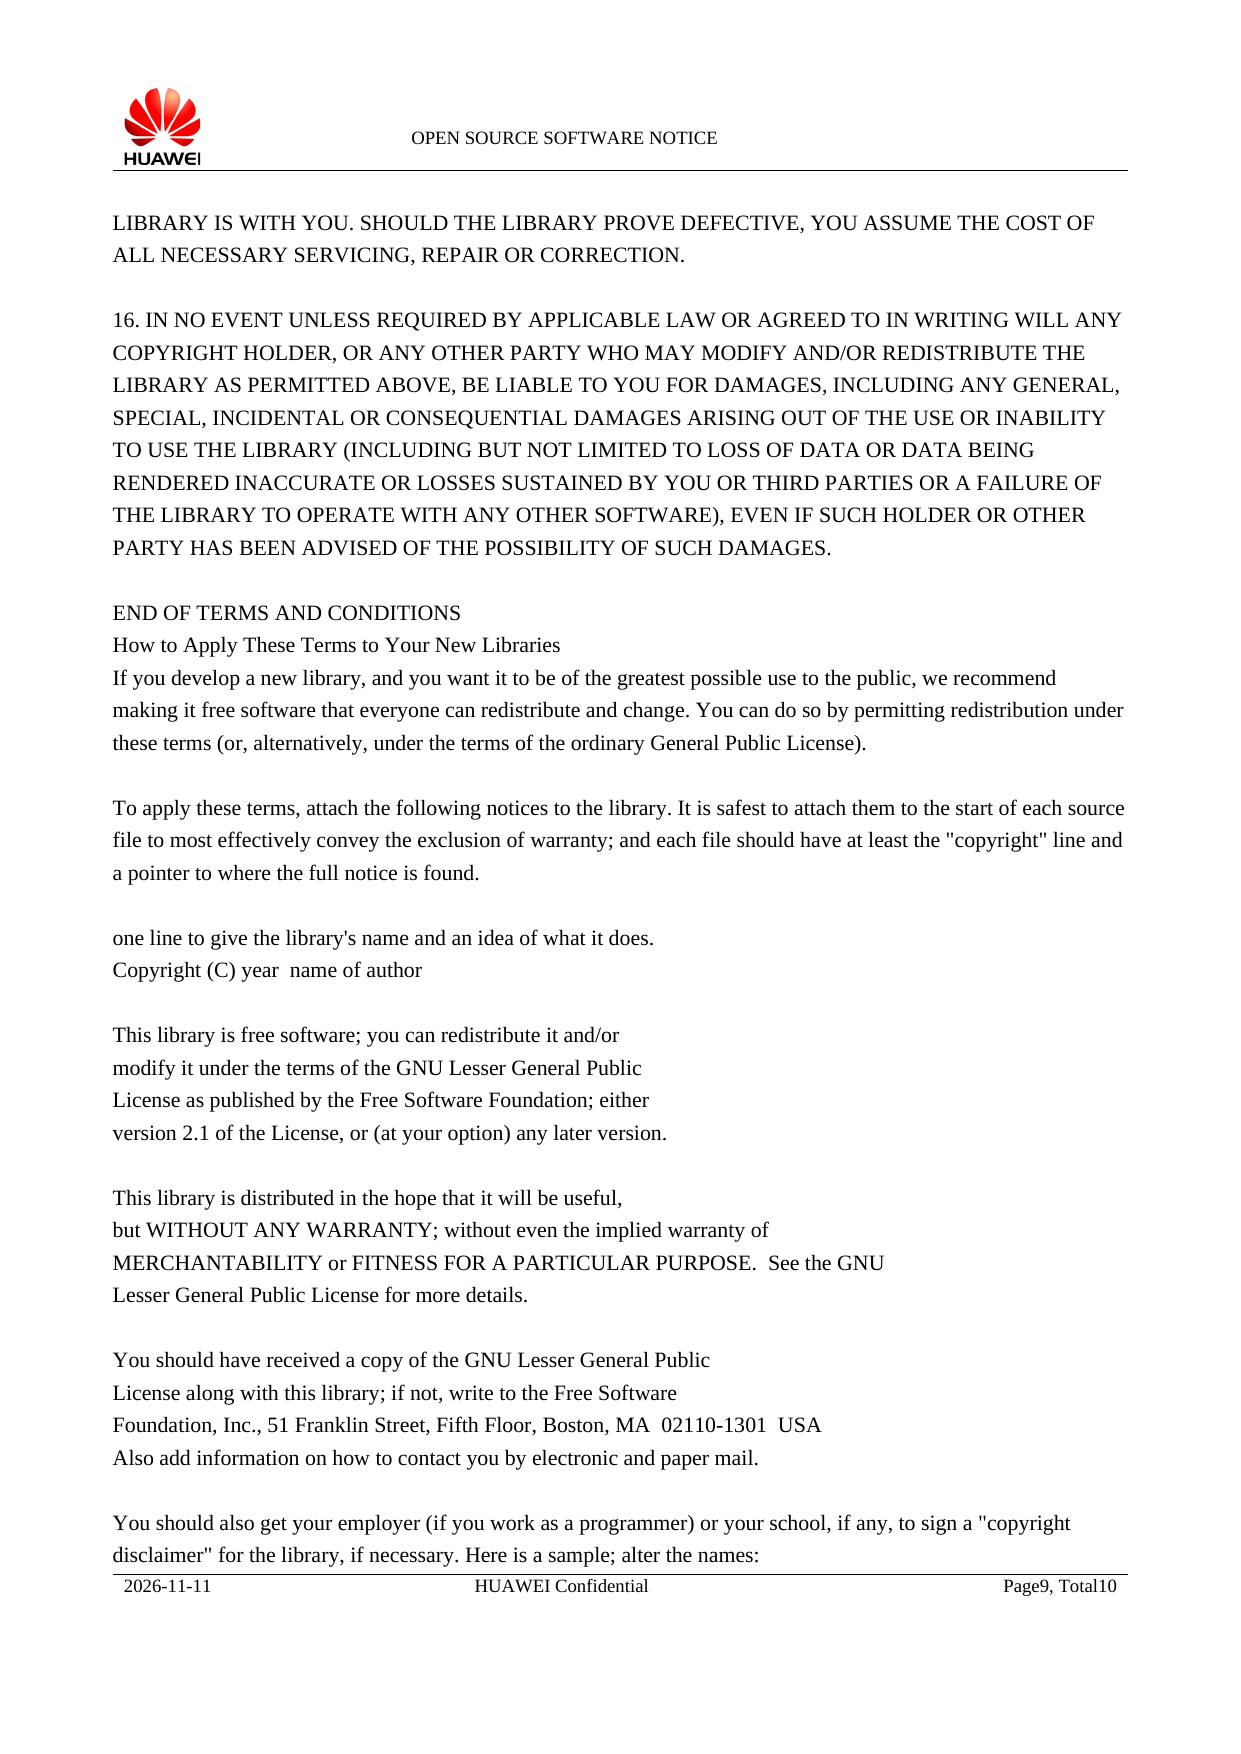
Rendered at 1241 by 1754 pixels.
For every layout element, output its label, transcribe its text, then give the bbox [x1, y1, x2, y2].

picture [124, 88, 201, 165]
